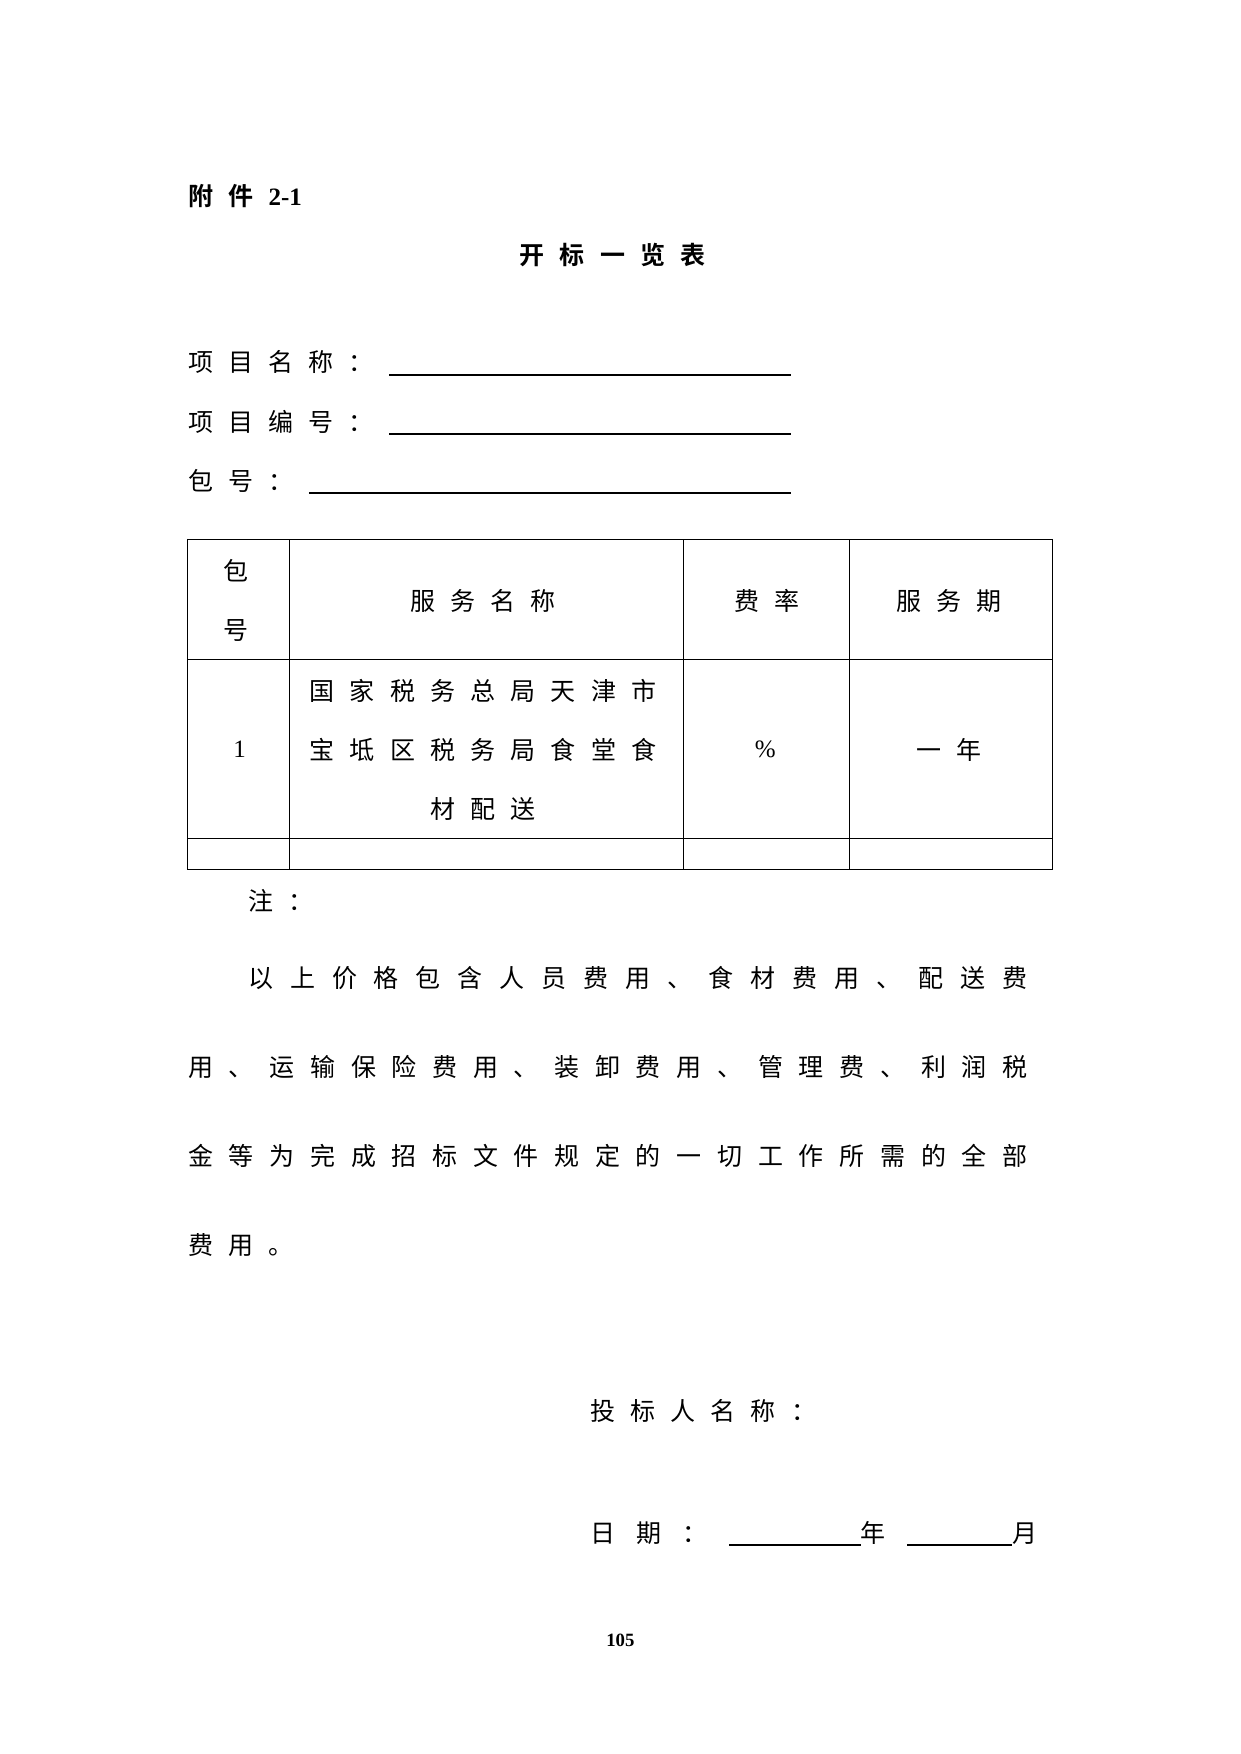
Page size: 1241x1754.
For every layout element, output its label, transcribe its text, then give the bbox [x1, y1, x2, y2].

text 项目编号： [188, 390, 1052, 450]
text 开标一览表 [188, 224, 1052, 283]
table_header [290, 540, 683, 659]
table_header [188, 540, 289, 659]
text 以上价格包含人员费用、食材费用、配送费用、运输保险费用、装卸费用、管理费、利润税金等为完成招标文件规定的一切工作所需的全部费用。 [188, 947, 1043, 1274]
text 附件2-1 [188, 164, 1052, 224]
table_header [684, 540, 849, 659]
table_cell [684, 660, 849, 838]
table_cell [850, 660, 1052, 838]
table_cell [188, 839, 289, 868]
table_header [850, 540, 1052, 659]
text 包号： [188, 450, 1052, 509]
text 日期： 年 月 日 [188, 1501, 1052, 1561]
text 投标人名称： [188, 1380, 1052, 1439]
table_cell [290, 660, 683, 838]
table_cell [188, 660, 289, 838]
text 项目名称： [188, 331, 1052, 390]
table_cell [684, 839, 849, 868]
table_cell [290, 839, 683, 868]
text 注： [188, 870, 1043, 929]
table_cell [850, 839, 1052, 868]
